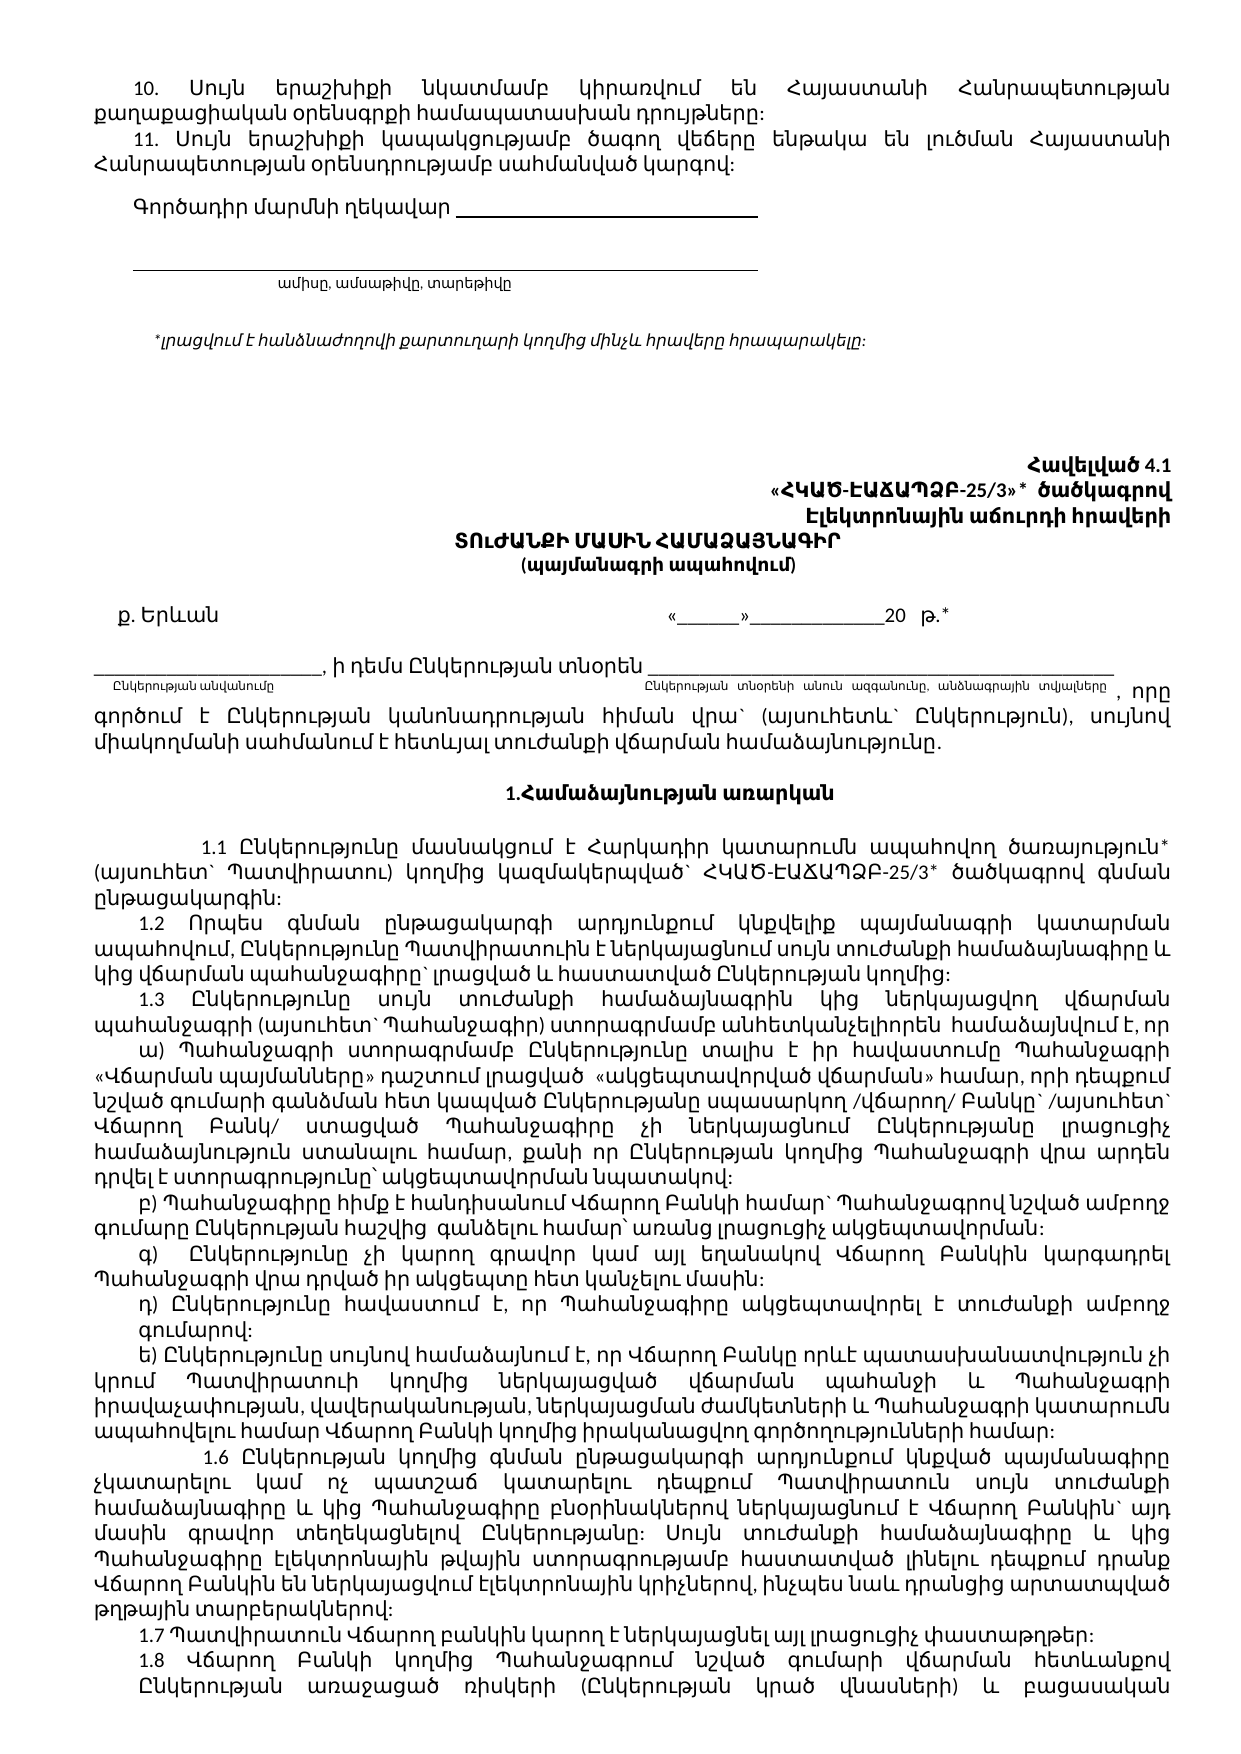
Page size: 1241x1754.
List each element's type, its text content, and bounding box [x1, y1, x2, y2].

text (պայմանագրի ապահովում) [94, 554, 1171, 577]
text 11. Սույն երաշխիքի կապակցությամբ ծագող վեճերը ենթակա են լուծման Հայաստանի Հանրապետության օրենսդրությամբ սահմանված կարգով: [94, 126, 1171, 177]
text ՏՈւԺԱՆՔԻ ՄԱՍԻՆ ՀԱՄԱՁԱՅՆԱԳԻՐ [94, 528, 1171, 554]
text ա) Պահանջագրի ստորագրմամբ Ընկերությունը տալիս է իր հավաստումը Պահանջագրի «Վճարման պայմանները» դաշտում լրացված «ակցեպտավորված վճարման» համար, որի դեպքում նշված գումարի գանձման հետ կապված Ընկերությանը սպասարկող /վճարող/ Բանկը` /այսուհետ` Վճարող Բանկ/ ստացված Պահանջագիրը չի ներկայացնում Ընկերությանը լրացուցիչ համաձայնություն ստանալու համար, քանի որ Ընկերության կողմից Պահանջագրի վրա արդեն դրվել է ստորագրությունը՝ ակցեպտավորման նպատակով: [94, 1037, 1171, 1190]
text բ) Պահանջագիրը հիմք է հանդիսանում Վճարող Բանկի համար` Պահանջագրով նշված ամբողջ գումարը Ընկերության հաշվից գանձելու համար՝ առանց լրացուցիչ ակցեպտավորման: [94, 1190, 1171, 1241]
text ք. Երևան «______»_____________20 թ.* [94, 602, 1171, 627]
text ամիսը, ամսաթիվը, տարեթիվը [94, 274, 1171, 304]
text 1.2 Որպես գնման ընթացակարգի արդյունքում կնքվելիք պայմանագրի կատարման ապահովում, Ընկերությունը Պատվիրատուին է ներկայացնում սույն տուժանքի համաձայնագիրը և կից վճարման պահանջագիրը` լրացված և հաստատված Ընկերության կողմից: [94, 910, 1171, 987]
text գ) Ընկերությունը չի կարող գրավոր կամ այլ եղանակով Վճարող Բանկին կարգադրել Պահանջագրի վրա դրված իր ակցեպտը հետ կանչելու մասին: [94, 1241, 1171, 1292]
text Ընկերության անվանումը Ընկերության տնօրենի անուն ազգանունը, անձնագրային տվյալները , որը գործում է Ընկերության կանոնադրության հիման վրա` (այսուհետև` Ընկերություն), սույնով միակողմանի սահմանում է հետևյալ տուժանքի վճարման համաձայնությունը. [94, 678, 1171, 754]
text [138, 1647, 1171, 1698]
text 10. Սույն երաշխիքի նկատմամբ կիրառվում են Հայաստանի Հանրապետության քաղաքացիական օրենսգրքի համապատասխան դրույթները: [94, 75, 1171, 126]
text 1.1 Ընկերությունը մասնակցում է Հարկադիր կատարումն ապահովող ծառայություն* (այսուհետ` Պատվիրատու) կողմից կազմակերպված` ՀԿԱԾ-ԷԱՃԱՊՁԲ-25/3* ծածկագրով գնման ընթացակարգին: [94, 834, 1171, 910]
text դ) Ընկերությունը հավաստում է, որ Պահանջագիրը ակցեպտավորել է տուժանքի ամբողջ գումարով: [138, 1292, 1171, 1342]
text Հավելված 4.1 [94, 452, 1171, 477]
text ______________________, ի դեմս Ընկերության տնօրեն _____________________________________________ [94, 653, 1171, 678]
text Գործադիր մարմնի ղեկավար [94, 194, 1171, 220]
text 1.7 Պատվիրատուն Վճարող բանկին կարող է ներկայացնել այլ լրացուցիչ փաստաթղթեր: [138, 1622, 1171, 1647]
text Էլեկտրոնային աճուրդի հրավերի [94, 503, 1171, 528]
text 1.3 Ընկերությունը սույն տուժանքի համաձայնագրին կից ներկայացվող վճարման պահանջագրի (այսուհետ` Պահանջագիր) ստորագրմամբ անհետկանչելիորեն համաձայնվում է, որ [94, 987, 1171, 1037]
text «ՀԿԱԾ-ԷԱՃԱՊՁԲ-25/3»* ծածկագրով [94, 477, 1171, 503]
text 1.6 Ընկերության կողմից գնման ընթացակարգի արդյունքում կնքված պայմանագիրը չկատարելու կամ ոչ պատշաճ կատարելու դեպքում Պատվիրատուն սույն տուժանքի համաձայնագիրը և կից Պահանջագիրը բնօրինակներով ներկայացնում է Վճարող Բանկին` այդ մասին գրավոր տեղեկացնելով Ընկերությանը: Սույն տուժանքի համաձայնագիրը և կից Պահանջագիրը էլեկտրոնային թվային ստորագրությամբ հաստատված լինելու դեպքում դրանք Վճարող Բանկին են ներկայացվում էլեկտրոնային կրիչներով, ինչպես նաև դրանցից արտատպված թղթային տարբերակներով: [94, 1444, 1171, 1622]
text ե) Ընկերությունը սույնով համաձայնում է, որ Վճարող Բանկը որևէ պատասխանատվություն չի կրում Պատվիրատուի կողմից ներկայացված վճարման պահանջի և Պահանջագրի իրավաչափության, վավերականության, ներկայացման ժամկետների և Պահանջագրի կատարումն ապահովելու համար Վճարող Բանկի կողմից իրականացվող գործողությունների համար: [94, 1342, 1171, 1444]
text 1.Համաձայնության առարկան [169, 780, 1171, 805]
text *լրացվում է հանձնաժողովի քարտուղարի կողմից մինչև հրավերը հրապարակելը: [94, 330, 1171, 350]
